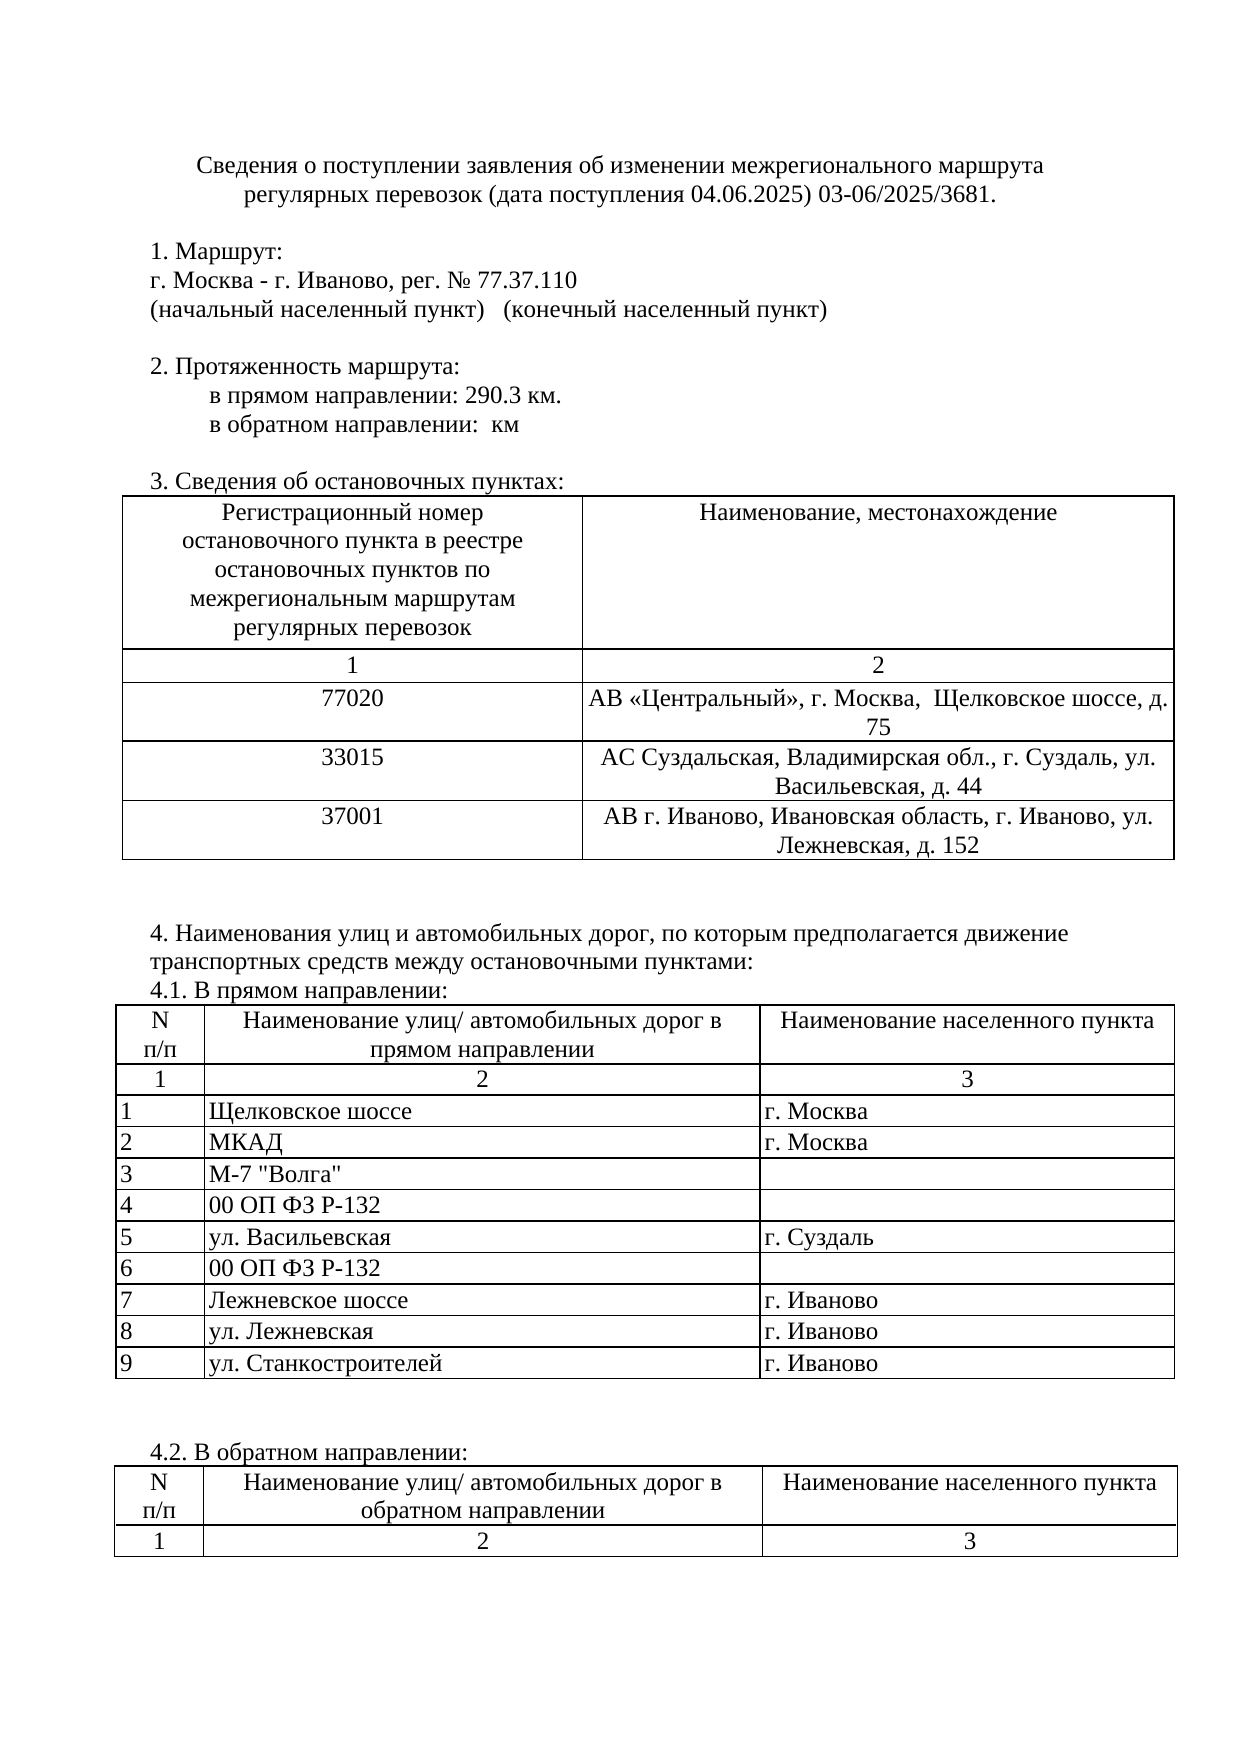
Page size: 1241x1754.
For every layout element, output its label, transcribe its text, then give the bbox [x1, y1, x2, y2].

table_cell г. Москва [761, 1096, 1174, 1126]
table_cell Лежневское шоссе [205, 1285, 759, 1314]
table_cell 4 [117, 1190, 204, 1220]
text в прямом направлении: 290.3 км. [150, 380, 1090, 409]
table_cell 2 [117, 1127, 204, 1157]
table_cell 2 [583, 650, 1173, 681]
table_cell 00 ОП ФЗ Р-132 [205, 1253, 759, 1283]
table_header Наименование улиц/ автомобильных дорог в обратном направлении [204, 1467, 762, 1524]
table_cell 37001 [123, 801, 582, 858]
table_cell ул. Лежневская [205, 1316, 759, 1346]
table_cell ул. Станкостроителей [205, 1348, 759, 1377]
table_cell АС Суздальская, Владимирская обл., г. Суздаль, ул. Васильевская, д. 44 [583, 742, 1173, 799]
table_cell 77020 [123, 683, 582, 740]
table_header N п/п [115, 1467, 203, 1524]
text 4.2. В обратном направлении: [150, 1437, 1090, 1465]
table_cell МКАД [205, 1127, 759, 1157]
table_header Наименование улиц/ автомобильных дорог в прямом направлении [205, 1006, 759, 1063]
table_cell 33015 [123, 742, 582, 799]
table_header Наименование, местонахождение [583, 497, 1173, 648]
text 1. Маршрут: [150, 236, 1090, 265]
table_header N п/п [117, 1006, 204, 1063]
text г. Москва - г. Иваново, рег. № 77.37.110 [150, 265, 1090, 294]
table_cell г. Иваново [761, 1285, 1174, 1314]
table_cell 7 [117, 1285, 204, 1314]
table_cell г. Иваново [761, 1316, 1174, 1346]
table_cell 9 [117, 1348, 204, 1377]
table_cell г. Москва [761, 1127, 1174, 1157]
text 4.1. В прямом направлении: [150, 975, 1090, 1004]
table_cell 6 [117, 1253, 204, 1283]
table_cell АВ «Центральный», г. Москва, Щелковское шоссе, д. 75 [583, 683, 1173, 740]
table_cell [761, 1190, 1174, 1220]
table_cell АВ г. Иваново, Ивановская область, г. Иваново, ул. Лежневская, д. 152 [583, 801, 1173, 858]
text 3. Сведения об остановочных пунктах: [150, 466, 1090, 495]
table_cell 3 [761, 1065, 1174, 1094]
table_header Наименование населенного пункта [763, 1467, 1177, 1524]
table_cell 1 [117, 1065, 204, 1094]
table_cell ул. Васильевская [205, 1222, 759, 1252]
table_cell [761, 1253, 1174, 1283]
table_cell 3 [763, 1524, 1177, 1556]
text 2. Протяженность маршрута: [150, 351, 1090, 380]
text Сведения о поступлении заявления об изменении межрегионального маршрута регулярных перевозок (дата поступления 04.06.2025) 03-06/2025/3681. [150, 150, 1090, 207]
text 4. Наименования улиц и автомобильных дорог, по которым предполагается движение транспортных средств между остановочными пунктами: [150, 918, 1090, 975]
table_header Регистрационный номер остановочного пункта в реестре остановочных пунктов по межрегиональным маршрутам регулярных перевозок [123, 497, 582, 648]
text в обратном направлении: км [150, 409, 1090, 437]
table_cell 8 [117, 1316, 204, 1346]
table_cell г. Иваново [761, 1348, 1174, 1377]
table_cell 00 ОП ФЗ Р-132 [205, 1190, 759, 1220]
table_cell 2 [205, 1065, 759, 1094]
table_cell 2 [204, 1526, 762, 1556]
table_cell 1 [123, 650, 582, 681]
table_cell М-7 "Волга" [205, 1159, 759, 1189]
table_cell 1 [115, 1525, 203, 1556]
text (начальный населенный пункт) (конечный населенный пункт) [150, 294, 1090, 322]
table_cell [761, 1159, 1174, 1189]
table_header Наименование населенного пункта [761, 1006, 1174, 1063]
table_cell 1 [117, 1096, 204, 1126]
table_cell 5 [117, 1222, 204, 1252]
table_cell Щелковское шоссе [205, 1096, 759, 1126]
table_cell г. Суздаль [761, 1222, 1174, 1252]
table_cell 3 [117, 1159, 204, 1189]
